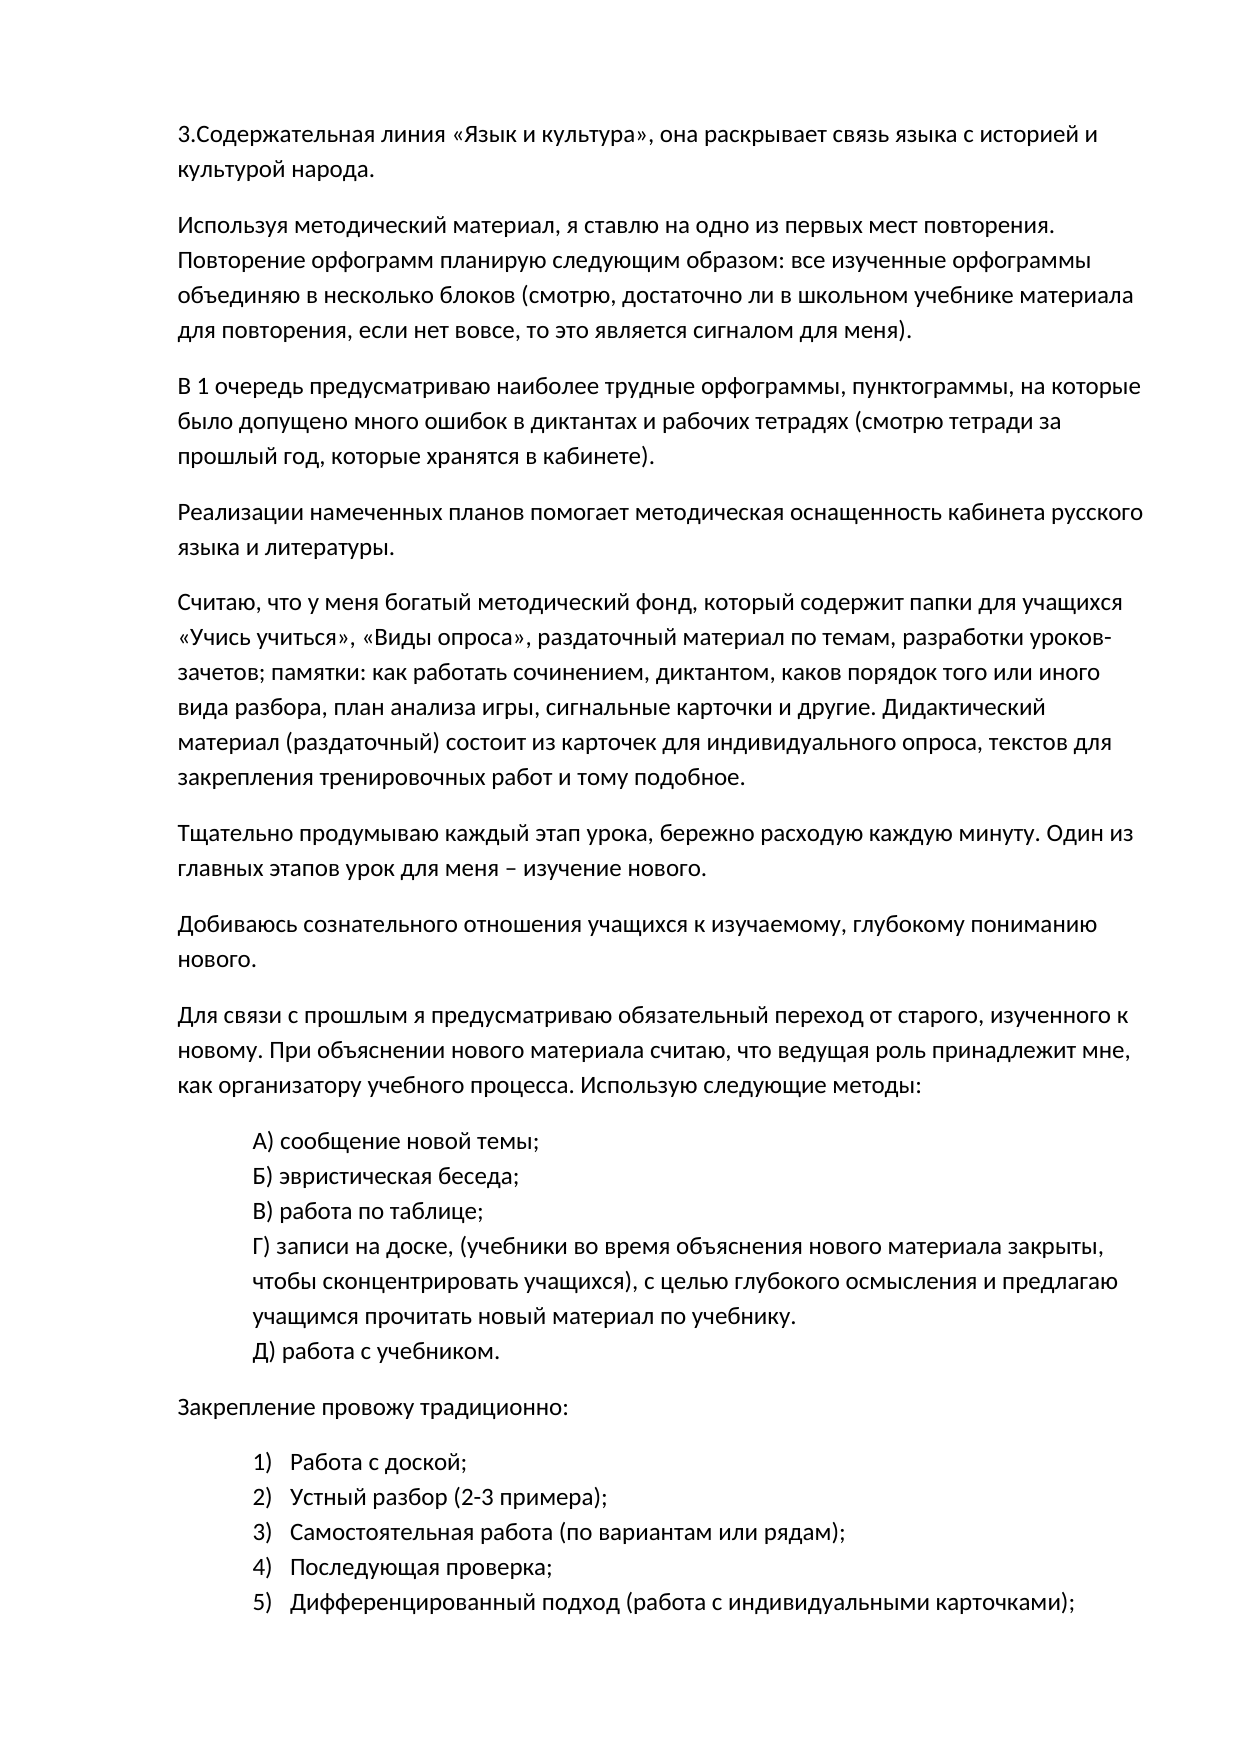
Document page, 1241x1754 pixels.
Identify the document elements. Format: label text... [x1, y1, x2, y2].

text Тщательно продумываю каждый этап урока, бережно расходую каждую минуту. Один из главных этапов урок для меня – изучение нового. [177, 817, 1152, 883]
list Б) эвристическая беседа; [252, 1160, 1152, 1190]
list Дифференцированный подход (работа с индивидуальными карточками); [252, 1586, 1152, 1617]
list Устный разбор (2-3 примера); [252, 1481, 1152, 1512]
text Закрепление провожу традиционно: [177, 1391, 1152, 1421]
list Д) работа с учебником. [252, 1335, 1152, 1365]
text Для связи с прошлым я предусматриваю обязательный переход от старого, изученного к новому. При объяснении нового материала считаю, что ведущая роль принадлежит мне, как организатору учебного процесса. Использую следующие методы: [177, 999, 1152, 1099]
list В) работа по таблице; [252, 1195, 1152, 1225]
list Самостоятельная работа (по вариантам или рядам); [252, 1516, 1152, 1547]
list Г) записи на доске, (учебники во время объяснения нового материала закрыты, чтобы сконцентрировать учащихся), с целью глубокого осмысления и предлагаю учащимся прочитать новый материал по учебнику. [252, 1230, 1152, 1330]
text Используя методический материал, я ставлю на одно из первых мест повторения. Повторение орфограмм планирую следующим образом: все изученные орфограммы объединяю в несколько блоков (смотрю, достаточно ли в школьном учебнике материала для повторения, если нет вовсе, то это является сигналом для меня). [177, 209, 1152, 344]
list Последующая проверка; [252, 1551, 1152, 1582]
list Работа с доской; [252, 1446, 1152, 1477]
text Реализации намеченных планов помогает методическая оснащенность кабинета русского языка и литературы. [177, 496, 1152, 561]
text Считаю, что у меня богатый методический фонд, который содержит папки для учащихся «Учись учиться», «Виды опроса», раздаточный материал по темам, разработки уроков-зачетов; памятки: как работать сочинением, диктантом, каков порядок того или иного вида разбора, план анализа игры, сигнальные карточки и другие. Дидактический материал (раздаточный) состоит из карточек для индивидуального опроса, текстов для закрепления тренировочных работ и тому подобное. [177, 586, 1152, 792]
text В 1 очередь предусматриваю наиболее трудные орфограммы, пунктограммы, на которые было допущено много ошибок в диктантах и рабочих тетрадях (смотрю тетради за прошлый год, которые хранятся в кабинете). [177, 370, 1152, 470]
list А) сообщение новой темы; [252, 1125, 1152, 1155]
text 3.Содержательная линия «Язык и культура», она раскрывает связь языка с историей и культурой народа. [177, 118, 1152, 184]
text Добиваюсь сознательного отношения учащихся к изучаемому, глубокому пониманию нового. [177, 908, 1152, 974]
